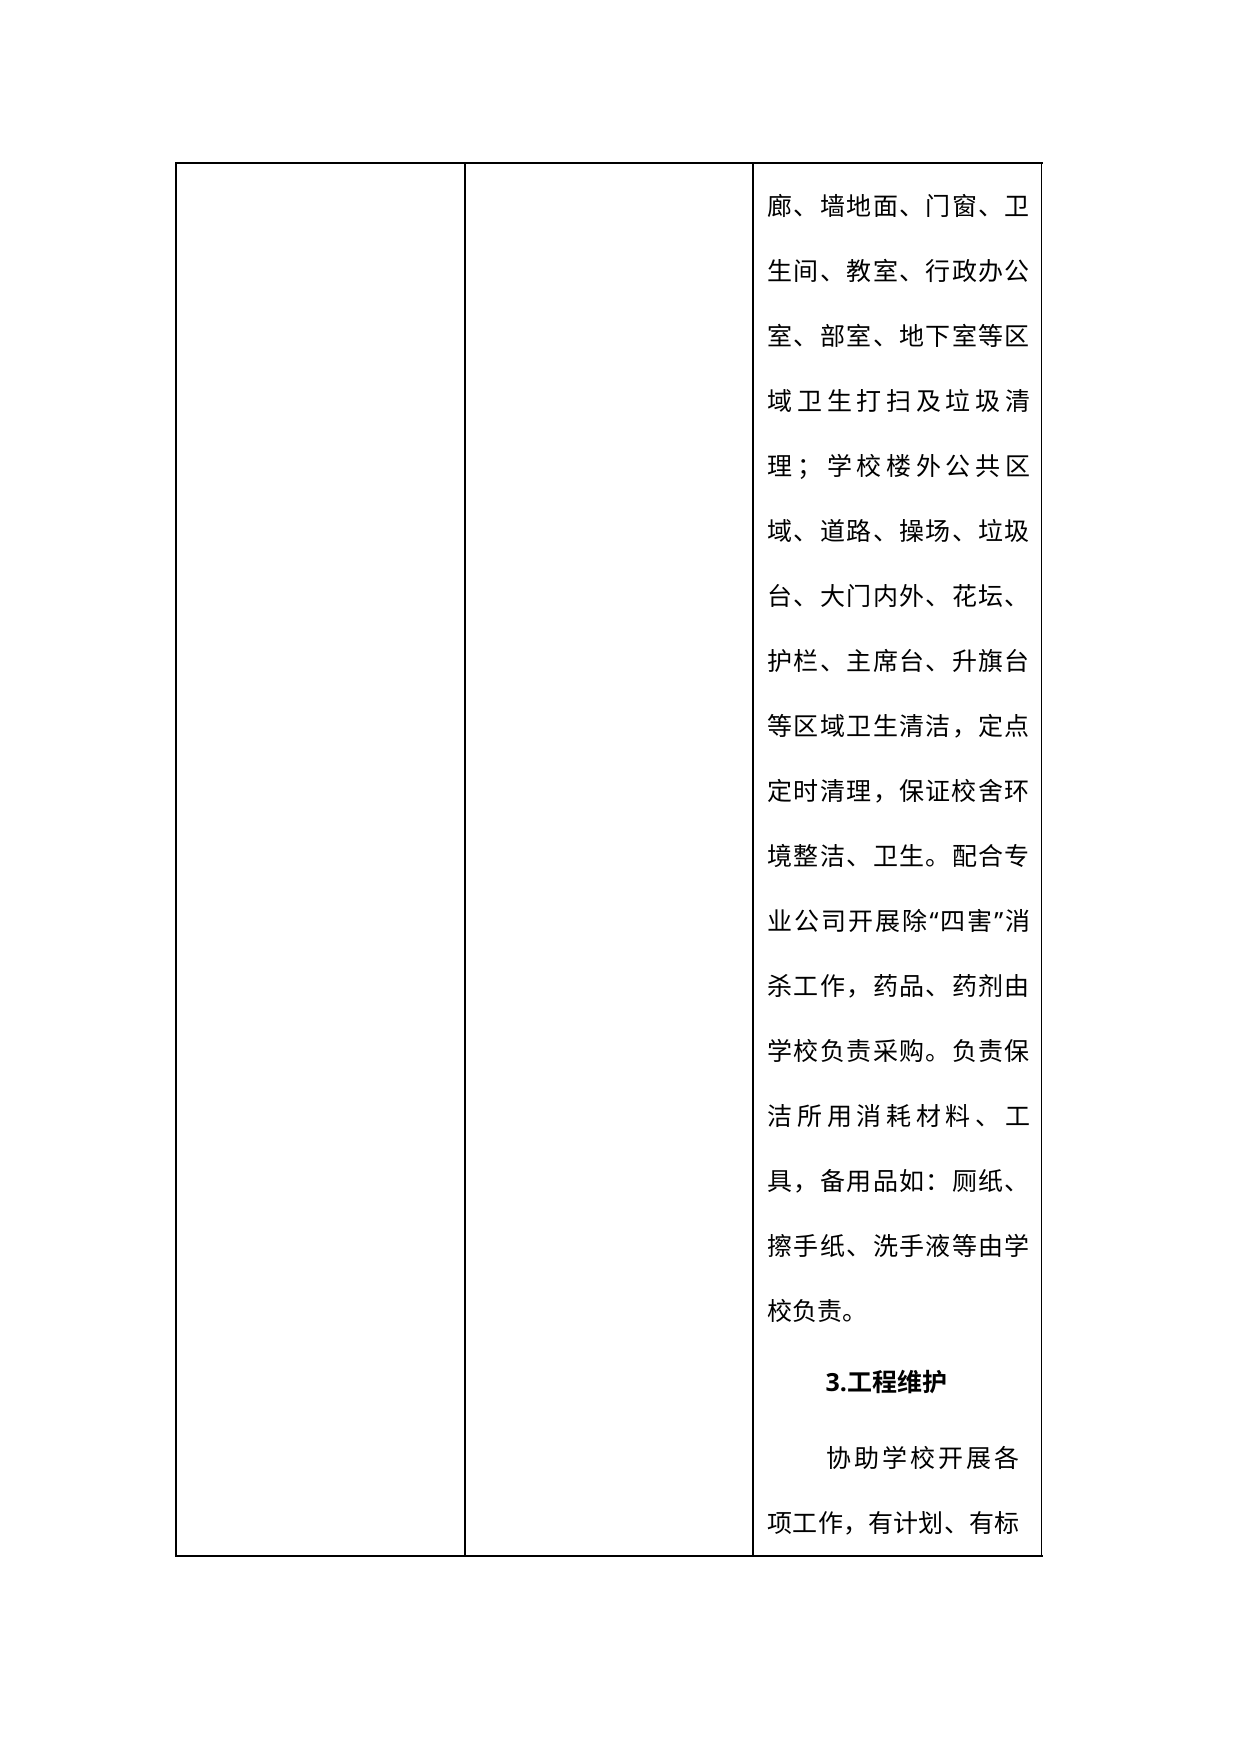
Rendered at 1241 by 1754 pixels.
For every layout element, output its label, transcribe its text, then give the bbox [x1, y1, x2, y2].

table_cell 1 [177, 164, 464, 1555]
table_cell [754, 164, 1041, 1555]
table_cell [466, 164, 752, 1555]
